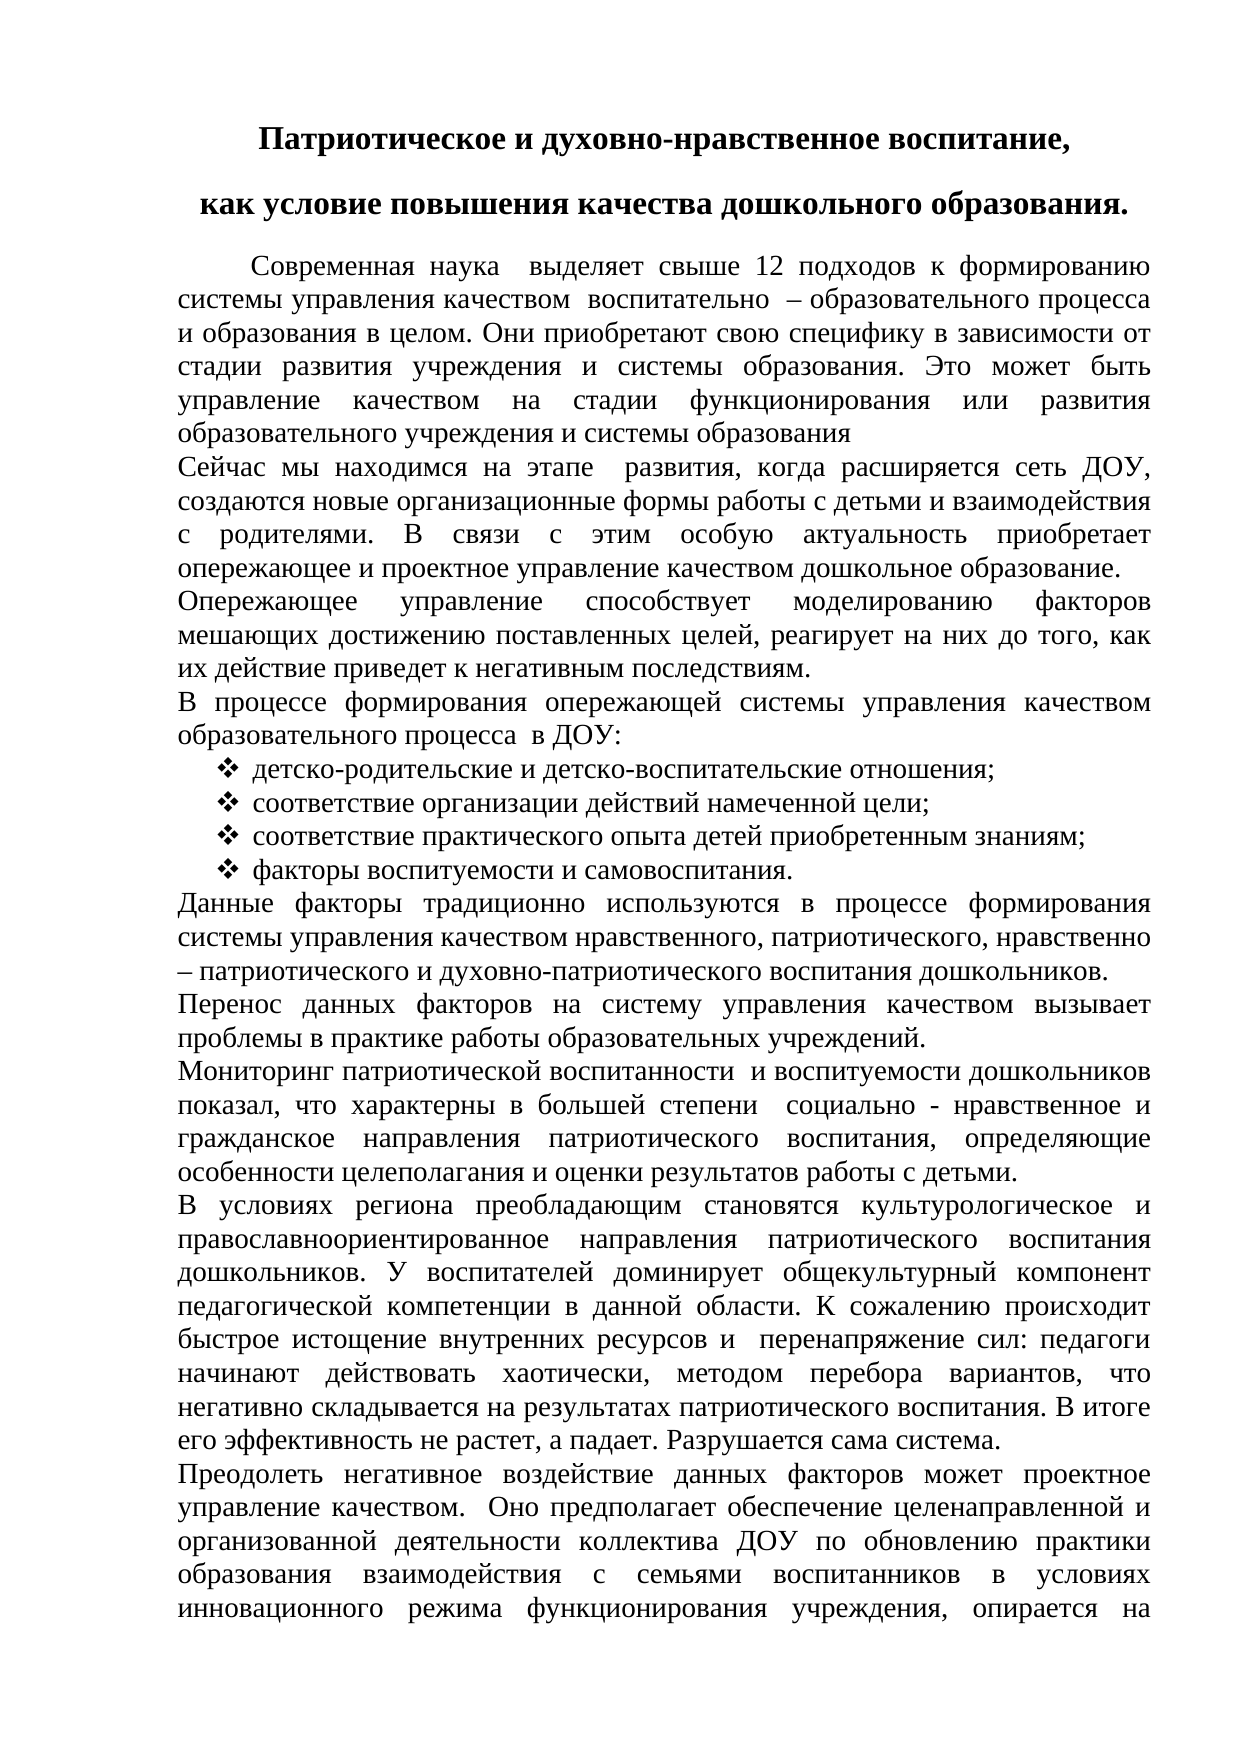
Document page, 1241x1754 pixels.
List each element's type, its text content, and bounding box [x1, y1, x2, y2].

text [177, 1456, 1152, 1623]
list соответствие практического опыта детей приобретенным знаниям; [215, 818, 1152, 852]
text Данные факторы традиционно используются в процессе формирования системы управления качеством нравственного, патриотического, нравственно – патриотического и духовно-патриотического воспитания дошкольников. [177, 886, 1152, 986]
list детско-родительские и детско-воспитательские отношения; [215, 751, 1152, 785]
text Сейчас мы находимся на этапе развития, когда расширяется сеть ДОУ, создаются новые организационные формы работы с детьми и взаимодействия с родителями. В связи с этим особую актуальность приобретает опережающее и проектное управление качеством дошкольное образование. [177, 449, 1152, 583]
text Перенос данных факторов на систему управления качеством вызывает проблемы в практике работы образовательных учреждений. [177, 986, 1152, 1053]
text как условие повышения качества дошкольного образования. [177, 183, 1152, 221]
text В процессе формирования опережающей системы управления качеством образовательного процесса в ДОУ: [177, 684, 1152, 751]
text Мониторинг патриотической воспитанности и воспитуемости дошкольников показал, что характерны в большей степени социально - нравственное и гражданское направления патриотического воспитания, определяющие особенности целеполагания и оценки результатов работы с детьми. [177, 1053, 1152, 1187]
text Патриотическое и духовно-нравственное воспитание, [177, 118, 1152, 156]
list соответствие организации действий намеченной цели; [215, 785, 1152, 818]
text Современная наука выделяет свыше 12 подходов к формированию системы управления качеством воспитательно – образовательного процесса и образования в целом. Они приобретают свою специфику в зависимости от стадии развития учреждения и системы образования. Это может быть управление качеством на стадии функционирования или развития образовательного учреждения и системы образования [177, 248, 1152, 449]
list факторы воспитуемости и самовоспитания. [215, 852, 1152, 886]
text Опережающее управление способствует моделированию факторов мешающих достижению поставленных целей, реагирует на них до того, как их действие приведет к негативным последствиям. [177, 583, 1152, 684]
text В условиях региона преобладающим становятся культурологическое и православноориентированное направления патриотического воспитания дошкольников. У воспитателей доминирует общекультурный компонент педагогической компетенции в данной области. К сожалению происходит быстрое истощение внутренних ресурсов и перенапряжение сил: педагоги начинают действовать хаотически, методом перебора вариантов, что негативно складывается на результатах патриотического воспитания. В итоге его эффективность не растет, а падает. Разрушается сама система. [177, 1187, 1152, 1456]
